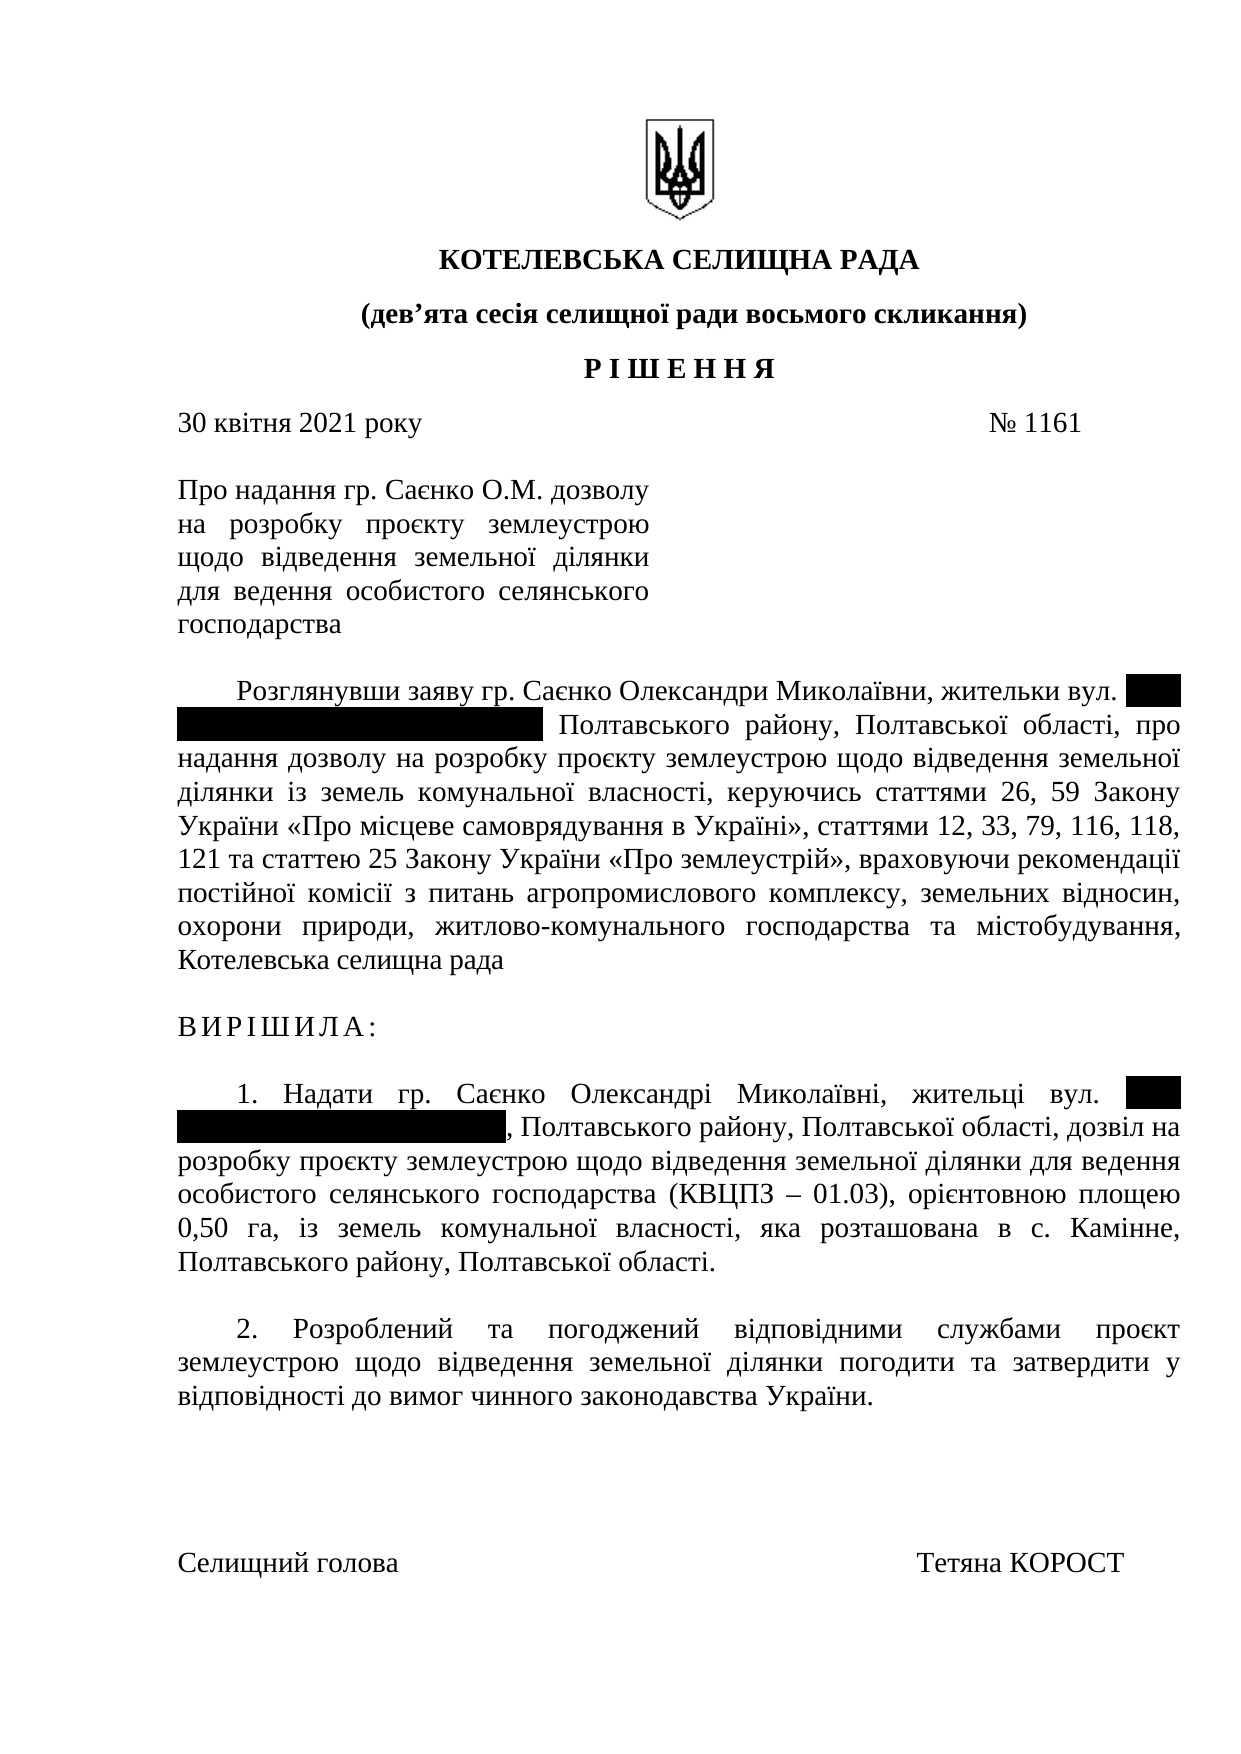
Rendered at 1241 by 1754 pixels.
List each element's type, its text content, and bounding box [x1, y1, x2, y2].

text Селищний голова Тетяна КОРОСТ [177, 1546, 1181, 1579]
text Р І Ш Е Н Н Я [177, 351, 1181, 384]
text Про надання гр. Саєнко О.М. дозволу на розробку проєкту землеустрою щодо відведення земельної ділянки для ведення особистого селянського господарства [177, 472, 650, 640]
text 1. Надати гр. Саєнко Олександрі Миколаївні, жительці вул. Озе-рянська,167, смт Котельва, Полтавського району, Полтавської області, дозвіл на розробку проєкту землеустрою щодо відведення земельної ділянки для ведення особистого селянського господарства (КВЦПЗ – 01.03), орієнтовною площею 0,50 га, із земель комунальної власності, яка розташована в с. Камінне, Полтавського району, Полтавської області. [177, 1076, 1181, 1277]
picture [640, 118, 719, 222]
text ВИРІШИЛА: [177, 1009, 1181, 1042]
text Розглянувши заяву гр. Саєнко Олександри Миколаївни, жительки вул. Озе-рянська, 167, смт Котельва, Полтавського району, Полтавської області, про надання дозволу на розробку проєкту землеустрою щодо відведення земельної ділянки із земель комунальної власності, керуючись статтями 26, 59 Закону України «Про місцеве самоврядування в Україні», статтями 12, 33, 79, 116, 118, 121 та статтею 25 Закону України «Про землеустрій», враховуючи рекомендації постійної комісії з питань агропромислового комплексу, земельних відносин, охорони природи, житлово-комунального господарства та містобудування, Котелевська селищна рада [177, 673, 1181, 975]
text 2. Розроблений та погоджений відповідними службами проєкт землеустрою щодо відведення земельної ділянки погодити та затвердити у відповідності до вимог чинного законодавства України. [177, 1311, 1181, 1411]
text КОТЕЛЕВСЬКА СЕЛИЩНА РАДА [177, 242, 1181, 276]
text (дев’ята сесія селищної ради восьмого скликання) [177, 296, 1211, 330]
text 30 квітня 2021 року № 1161 [177, 405, 1181, 439]
